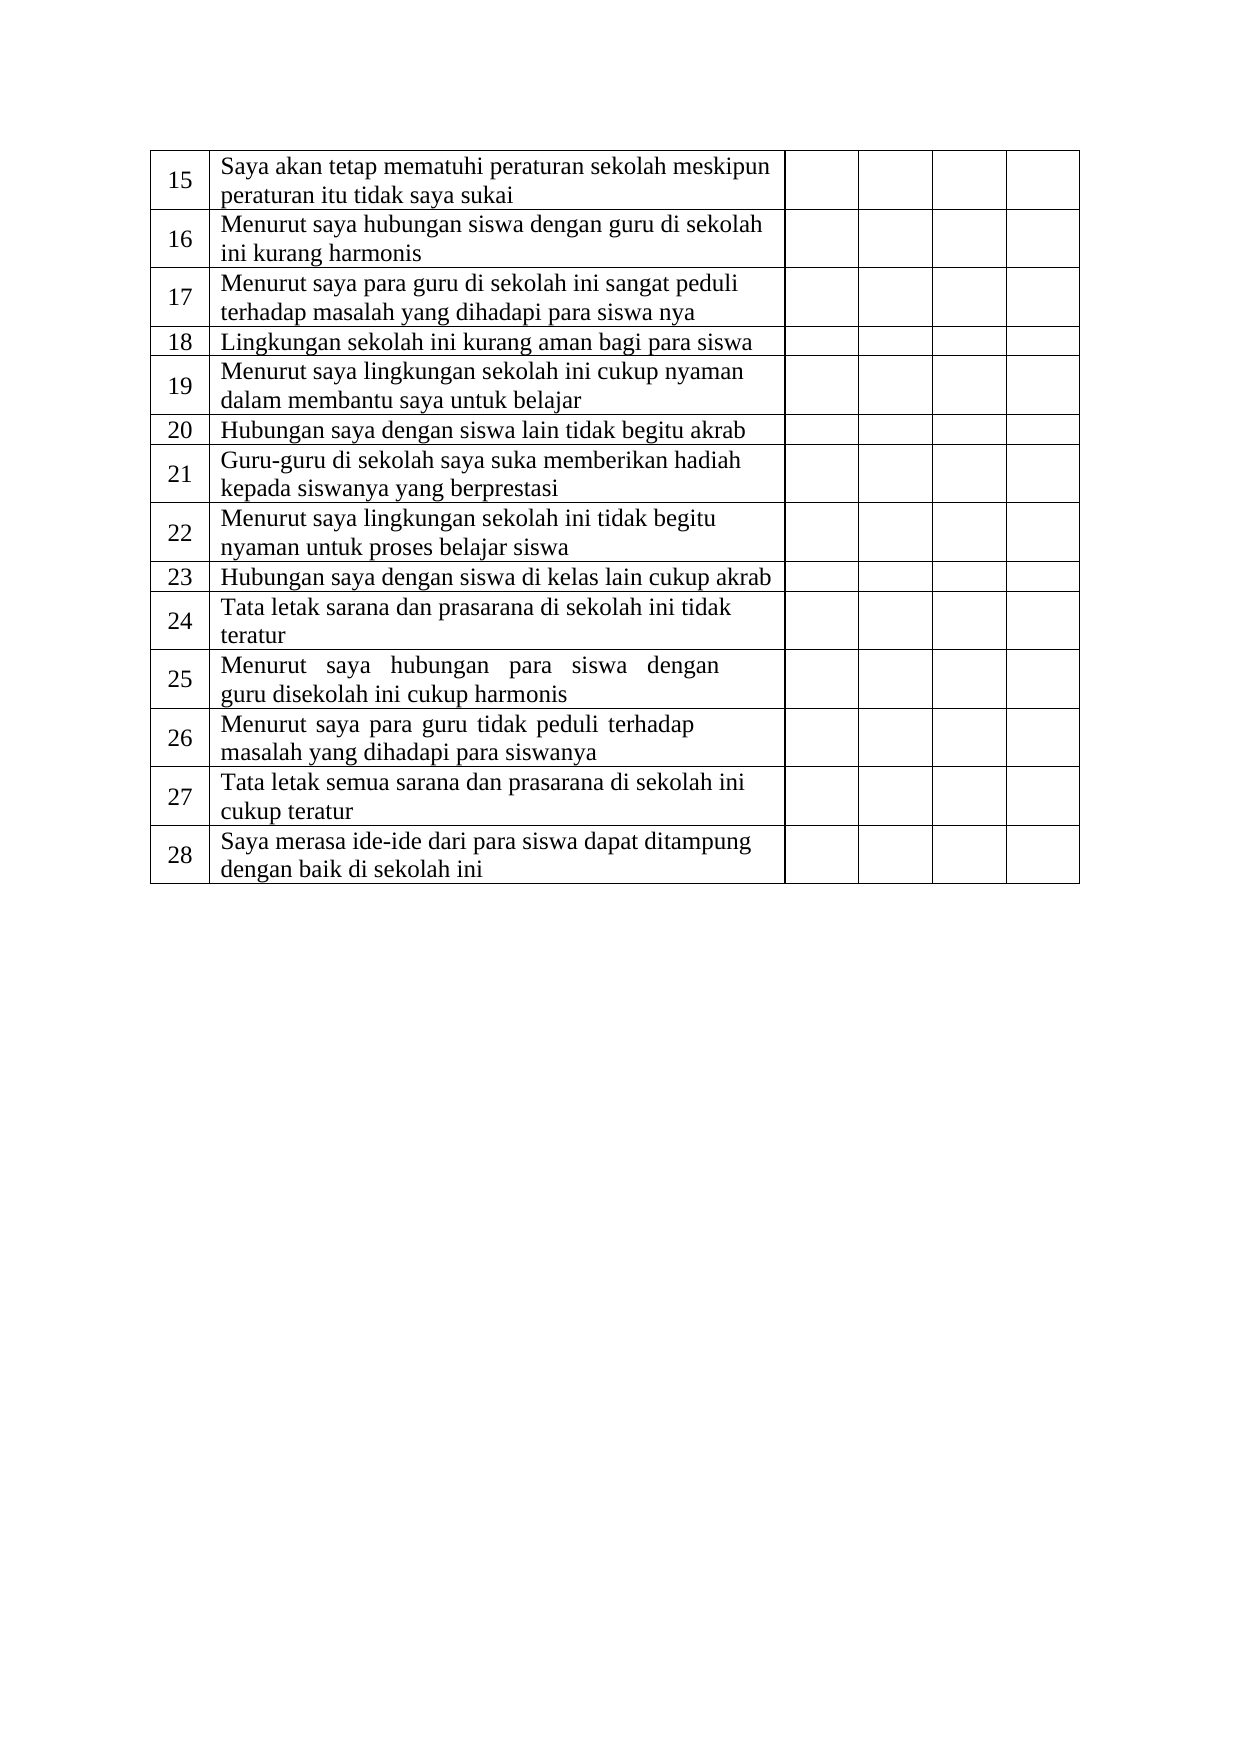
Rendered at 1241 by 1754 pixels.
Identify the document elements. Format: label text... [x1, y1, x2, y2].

table_cell [786, 415, 858, 444]
table_cell [1007, 327, 1079, 355]
table_cell [1007, 709, 1079, 766]
table_cell 23 [151, 562, 209, 591]
table_cell [859, 415, 932, 444]
table_cell [1007, 592, 1079, 649]
table_cell 18 [151, 327, 209, 355]
table_cell [859, 592, 932, 649]
table_cell [859, 327, 932, 355]
table_cell Tata letak semua sarana dan prasarana di sekolah ini cukup teratur [210, 767, 784, 825]
table_cell Menurut saya hubungan siswa dengan guru di sekolah ini kurang harmonis [210, 210, 784, 267]
table_cell [1007, 415, 1079, 444]
table_cell [859, 826, 932, 883]
table_cell 22 [151, 503, 209, 561]
table_cell [786, 650, 858, 708]
table_cell Lingkungan sekolah ini kurang aman bagi para siswa [210, 327, 784, 355]
table_cell [786, 709, 858, 766]
table_cell [1007, 268, 1079, 326]
table_cell Tata letak sarana dan prasarana di sekolah ini tidak teratur [210, 592, 784, 649]
table_cell [859, 503, 932, 561]
table_cell [786, 151, 858, 208]
table_cell Menurut saya para guru di sekolah ini sangat peduli terhadap masalah yang dihadapi para siswa nya [210, 268, 784, 326]
table_cell 17 [151, 268, 209, 326]
table_cell 28 [151, 826, 209, 883]
table_cell 15 [151, 151, 209, 208]
table_cell [1007, 210, 1079, 267]
table_cell [859, 562, 932, 591]
table_cell [859, 767, 932, 825]
table_cell [786, 592, 858, 649]
table_cell [859, 356, 932, 414]
table_cell [786, 503, 858, 561]
table_cell [1007, 826, 1079, 883]
table_cell [859, 445, 932, 502]
table_cell [1007, 151, 1079, 208]
table_cell [933, 327, 1006, 355]
table_cell [786, 767, 858, 825]
table_cell [933, 767, 1006, 825]
table_cell 19 [151, 356, 209, 414]
table_cell [933, 503, 1006, 561]
table_cell [786, 356, 858, 414]
table_cell 20 [151, 415, 209, 444]
table_cell Menurut saya para guru tidak peduli terhadap masalah yang dihadapi para siswanya [210, 709, 784, 766]
table_cell [859, 151, 932, 208]
table_cell Saya akan tetap mematuhi peraturan sekolah meskipun peraturan itu tidak saya sukai [210, 151, 784, 208]
table_cell [933, 562, 1006, 591]
table_cell [786, 826, 858, 883]
table_cell Menurut saya lingkungan sekolah ini cukup nyaman dalam membantu saya untuk belajar [210, 356, 784, 414]
table_cell 25 [151, 650, 209, 708]
table_cell 21 [151, 445, 209, 502]
table_cell [786, 210, 858, 267]
table_cell [786, 445, 858, 502]
table_cell Menurut saya lingkungan sekolah ini tidak begitu nyaman untuk proses belajar siswa [210, 503, 784, 561]
table_cell Saya merasa ide-ide dari para siswa dapat ditampung dengan baik di sekolah ini [210, 826, 784, 883]
table_cell [933, 210, 1006, 267]
table_cell [1007, 562, 1079, 591]
table_cell Menurut saya hubungan para siswa dengan guru disekolah ini cukup harmonis [210, 650, 784, 708]
table_cell [859, 210, 932, 267]
table_cell [933, 592, 1006, 649]
table_cell [1007, 445, 1079, 502]
table_cell Hubungan saya dengan siswa lain tidak begitu akrab [210, 415, 784, 444]
table_cell [1007, 356, 1079, 414]
table_cell [933, 151, 1006, 208]
table_cell [859, 709, 932, 766]
table_cell [859, 268, 932, 326]
table_cell [933, 415, 1006, 444]
table_cell [933, 650, 1006, 708]
table_cell [933, 826, 1006, 883]
table_cell Hubungan saya dengan siswa di kelas lain cukup akrab [210, 562, 784, 591]
table_cell [1007, 767, 1079, 825]
table_cell [933, 268, 1006, 326]
table_cell [933, 445, 1006, 502]
table_cell 24 [151, 592, 209, 649]
table_cell [1007, 503, 1079, 561]
table_cell [1007, 650, 1079, 708]
table_cell [786, 268, 858, 326]
table_cell [786, 327, 858, 355]
table_cell 16 [151, 210, 209, 267]
table_cell [933, 709, 1006, 766]
table_cell [859, 650, 932, 708]
table_cell 27 [151, 767, 209, 825]
table_cell [786, 562, 858, 591]
table_cell 26 [151, 709, 209, 766]
table_cell Guru-guru di sekolah saya suka memberikan hadiah kepada siswanya yang berprestasi [210, 445, 784, 502]
table_cell [933, 356, 1006, 414]
